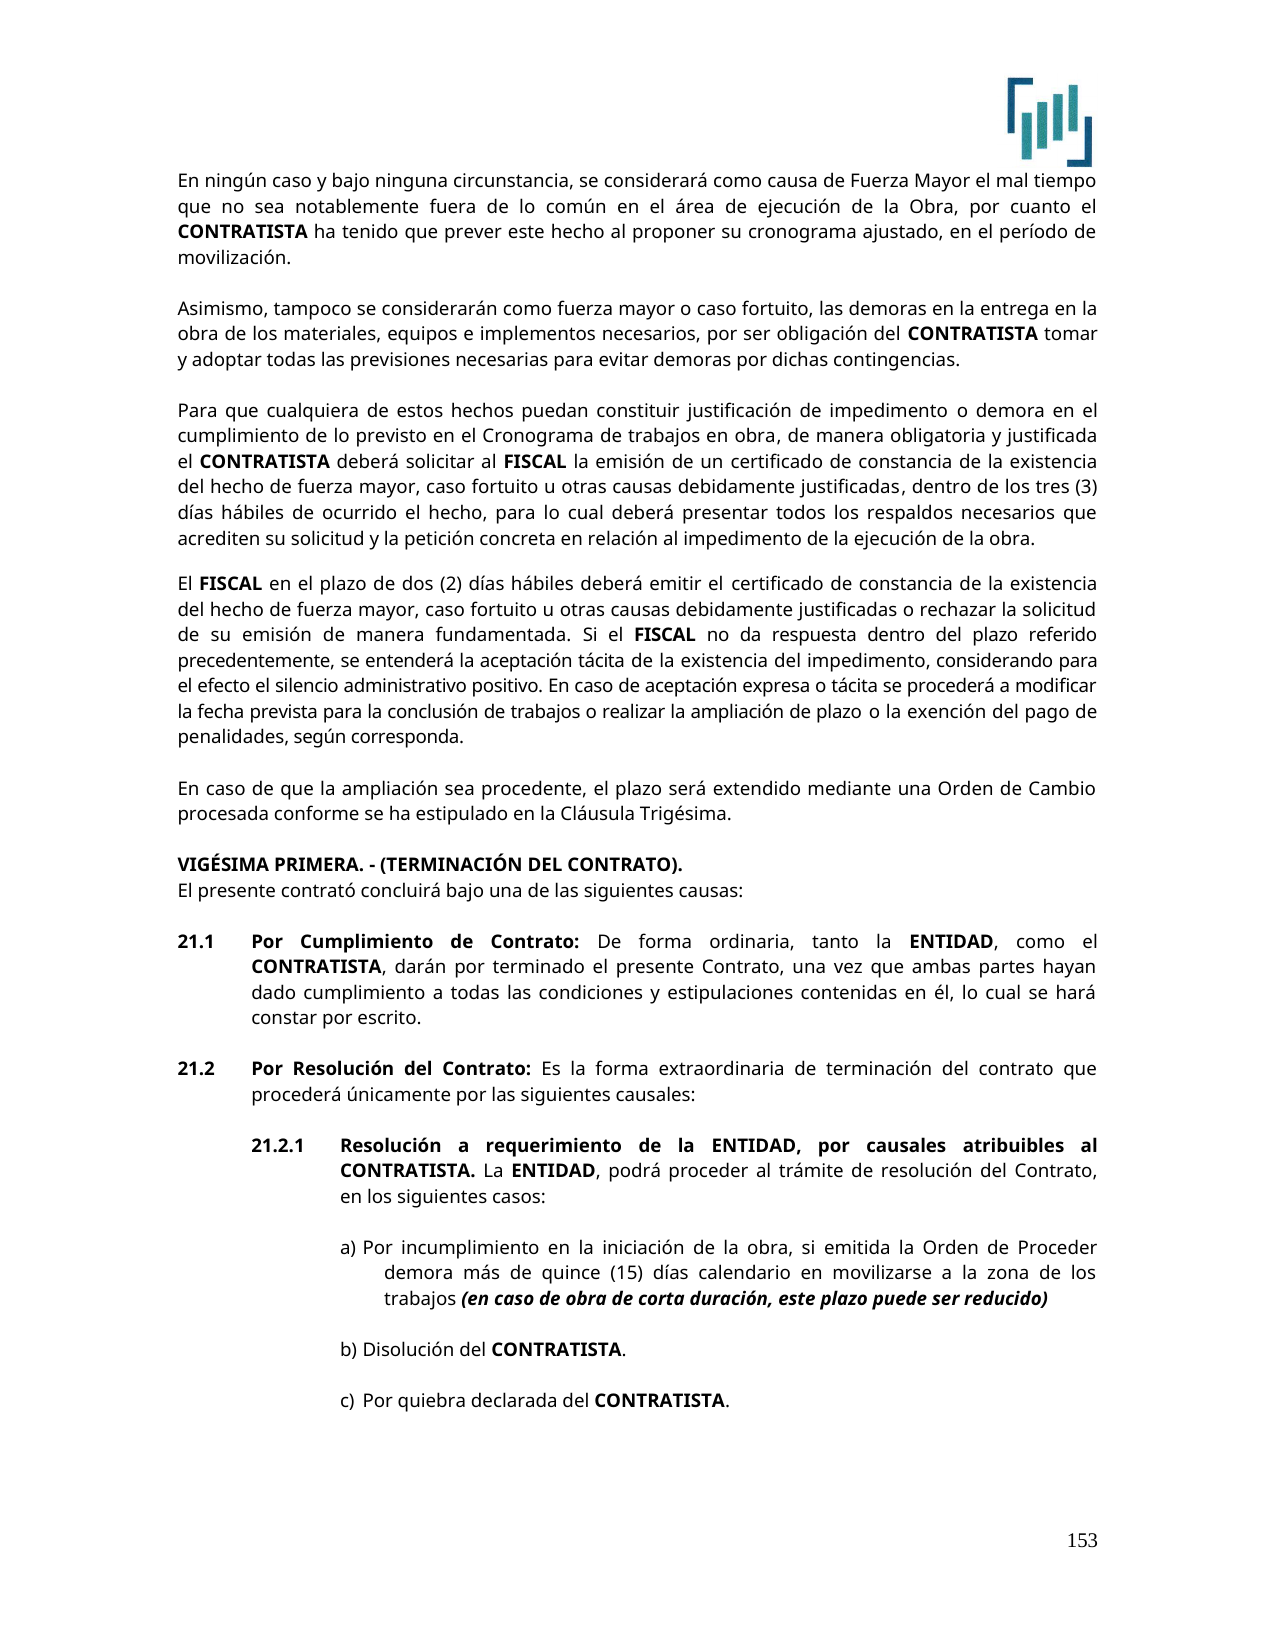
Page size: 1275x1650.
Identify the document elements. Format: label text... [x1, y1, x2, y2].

list Por incumplimiento en la iniciación de la obra, si emitida la Orden de Proceder demora más de quince (15) días calendario en movilizarse a la zona de los trabajos (en caso de obra de corta duración, este plazo puede ser reducido) [340, 1234, 1098, 1311]
list Resolución a requerimiento de la ENTIDAD, por causales atribuibles al CONTRATISTA. La ENTIDAD, podrá proceder al trámite de resolución del Contrato, en los siguientes casos: [251, 1132, 1098, 1209]
list Por Cumplimiento de Contrato: De forma ordinaria, tanto la ENTIDAD, como el CONTRATISTA, darán por terminado el presente Contrato, una vez que ambas partes hayan dado cumplimiento a todas las condiciones y estipulaciones contenidas en él, lo cual se hará constar por escrito. [177, 928, 1098, 1030]
picture [997, 73, 1098, 168]
text VIGÉSIMA PRIMERA. - (TERMINACIÓN DEL CONTRATO). [177, 851, 1098, 877]
text El FISCAL en el plazo de dos (2) días hábiles deberá emitir el certificado de constancia de la existencia del hecho de fuerza mayor, caso fortuito u otras causas debidamente justificadas o rechazar la solicitud de su emisión de manera fundamentada. Si el FISCAL no da respuesta dentro del plazo referido precedentemente, se entenderá la aceptación tácita de la existencia del impedimento, considerando para el efecto el silencio administrativo positivo. En caso de aceptación expresa o tácita se procederá a modificar la fecha prevista para la conclusión de trabajos o realizar la ampliación de plazo o la exención del pago de penalidades, según corresponda. [177, 571, 1098, 749]
text En caso de que la ampliación sea procedente, el plazo será extendido mediante una Orden de Cambio procesada conforme se ha estipulado en la Cláusula Trigésima. [177, 775, 1098, 826]
list Por quiebra declarada del CONTRATISTA. [340, 1387, 1098, 1413]
text Para que cualquiera de estos hechos puedan constituir justificación de impedimento o demora en el cumplimiento de lo previsto en el Cronograma de trabajos en obra, de manera obligatoria y justificada el CONTRATISTA deberá solicitar al FISCAL la emisión de un certificado de constancia de la existencia del hecho de fuerza mayor, caso fortuito u otras causas debidamente justificadas, dentro de los tres (3) días hábiles de ocurrido el hecho, para lo cual deberá presentar todos los respaldos necesarios que acrediten su solicitud y la petición concreta en relación al impedimento de la ejecución de la obra. [177, 397, 1098, 550]
text Asimismo, tampoco se considerarán como fuerza mayor o caso fortuito, las demoras en la entrega en la obra de los materiales, equipos e implementos necesarios, por ser obligación del CONTRATISTA tomar y adoptar todas las previsiones necesarias para evitar demoras por dichas contingencias. [177, 295, 1098, 372]
list Por Resolución del Contrato: Es la forma extraordinaria de terminación del contrato que procederá únicamente por las siguientes causales: [177, 1056, 1098, 1107]
list Disolución del CONTRATISTA. [340, 1336, 1098, 1362]
text El presente contrató concluirá bajo una de las siguientes causas: [177, 877, 1098, 902]
text En ningún caso y bajo ninguna circunstancia, se considerará como causa de Fuerza Mayor el mal tiempo que no sea notablemente fuera de lo común en el área de ejecución de la Obra, por cuanto el CONTRATISTA ha tenido que prever este hecho al proponer su cronograma ajustado, en el período de movilización. [177, 167, 1098, 269]
